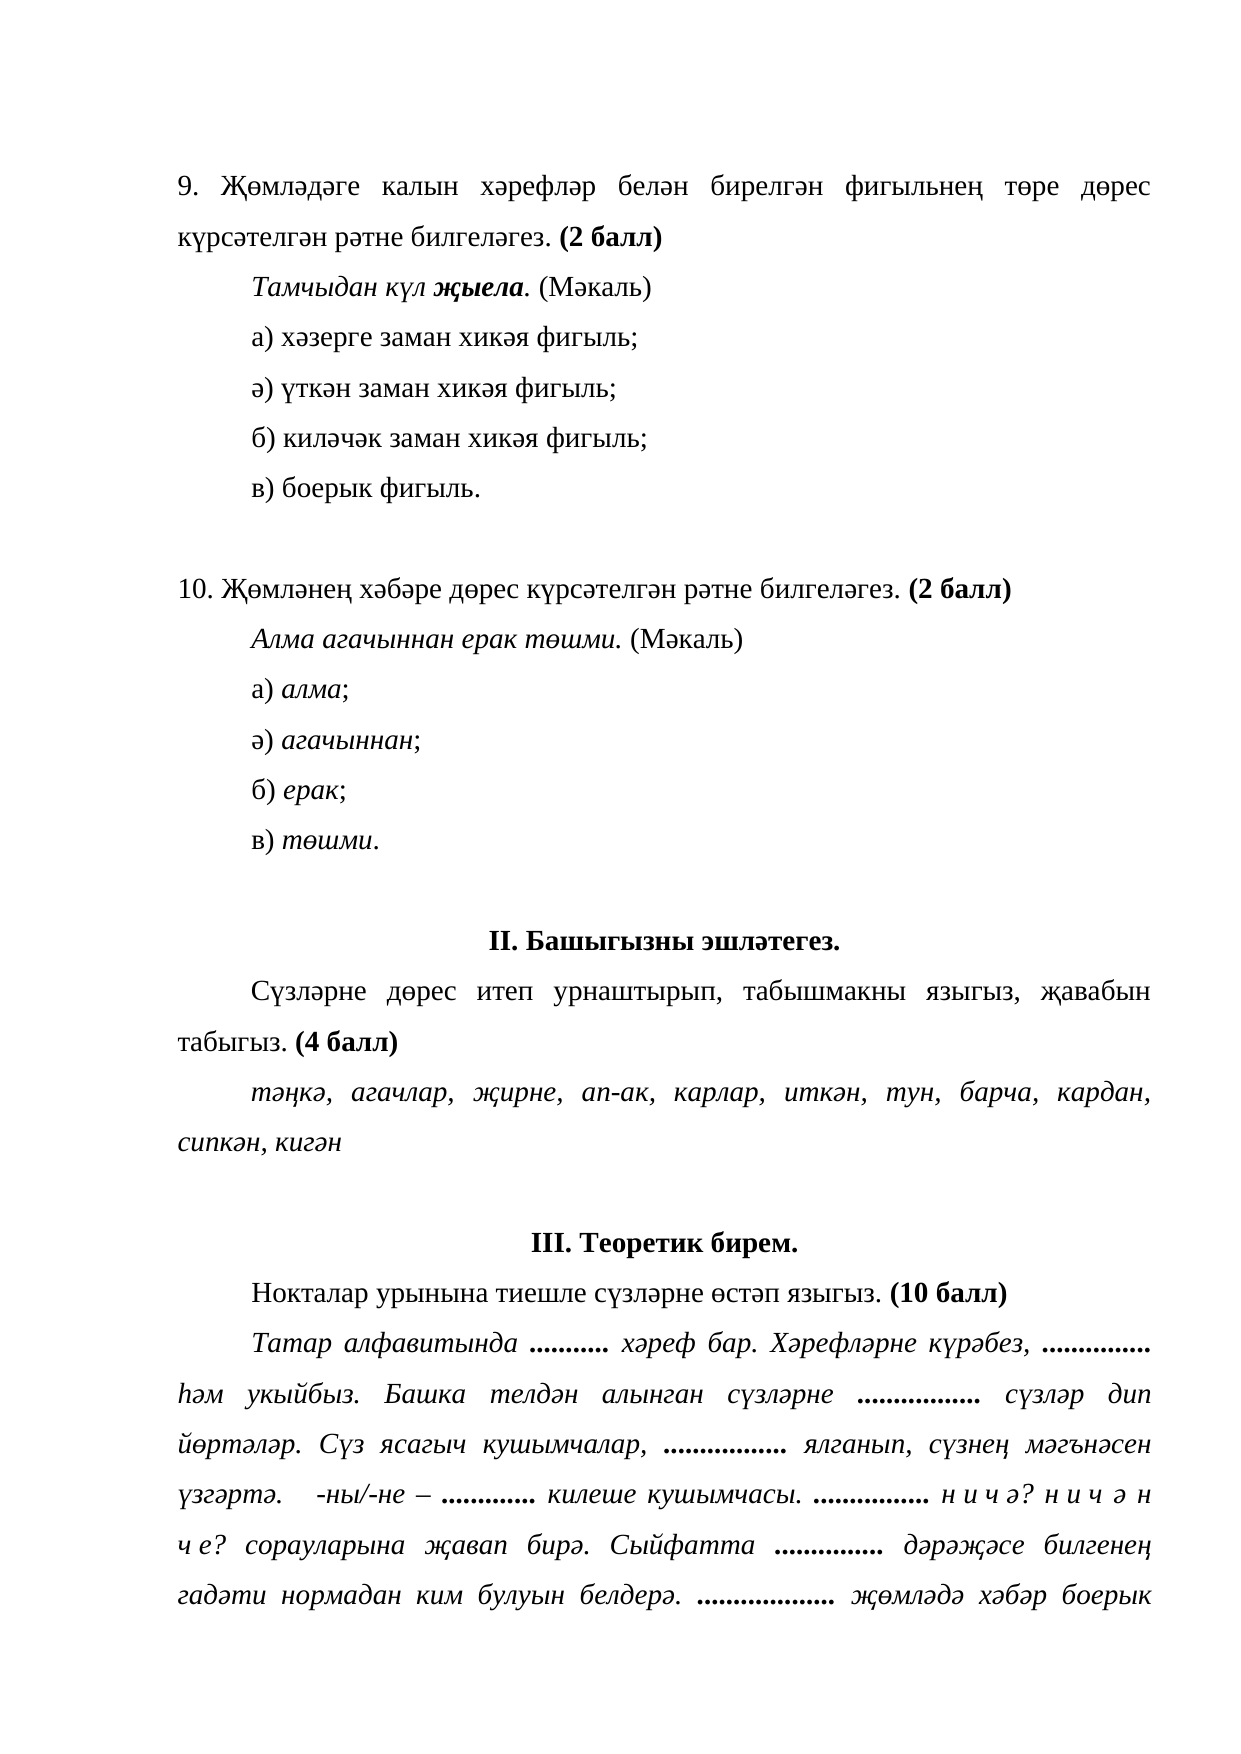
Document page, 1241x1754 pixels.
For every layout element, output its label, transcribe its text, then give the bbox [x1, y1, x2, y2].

text III. Теоретик бирем. [177, 1225, 1152, 1258]
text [177, 1326, 1152, 1611]
text б) киләчәк заман хикәя фигыль; [177, 420, 1152, 453]
text 9. Җөмләдәге калын хәрефләр белән бирелгән фигыльнең төре дөрес күрсәтелгән рәтне билгеләгез. (2 балл) [177, 168, 1152, 252]
text тәңкә, агачлар, җирне, ап-ак, карлар, иткән, тун, барча, кардан, сипкән, кигән [177, 1074, 1152, 1158]
text а) алма; [177, 672, 1152, 705]
text в) төшми. [177, 822, 1152, 856]
text 10. Җөмләнең хәбәре дөрес күрсәтелгән рәтне билгеләгез. (2 балл) [177, 571, 1152, 604]
text II. Башыгызны эшләтегез. [177, 923, 1152, 957]
text ә) агачыннан; [177, 722, 1152, 755]
text Нокталар урынына тиешле сүзләрне өстәп языгыз. (10 балл) [177, 1275, 1152, 1309]
text ә) үткән заман хикәя фигыль; [177, 370, 1152, 403]
text а) хәзерге заман хикәя фигыль; [177, 319, 1152, 353]
text Сүзләрне дөрес итеп урнаштырып, табышмакны языгыз, җавабын табыгыз. (4 балл) [177, 973, 1152, 1057]
text в) боерык фигыль. [177, 470, 1152, 504]
text Тамчыдан күл җыела. (Мәкаль) [177, 269, 1152, 303]
text б) ерак; [177, 772, 1152, 806]
text Алма агачыннан ерак төшми. (Мәкаль) [177, 621, 1152, 655]
